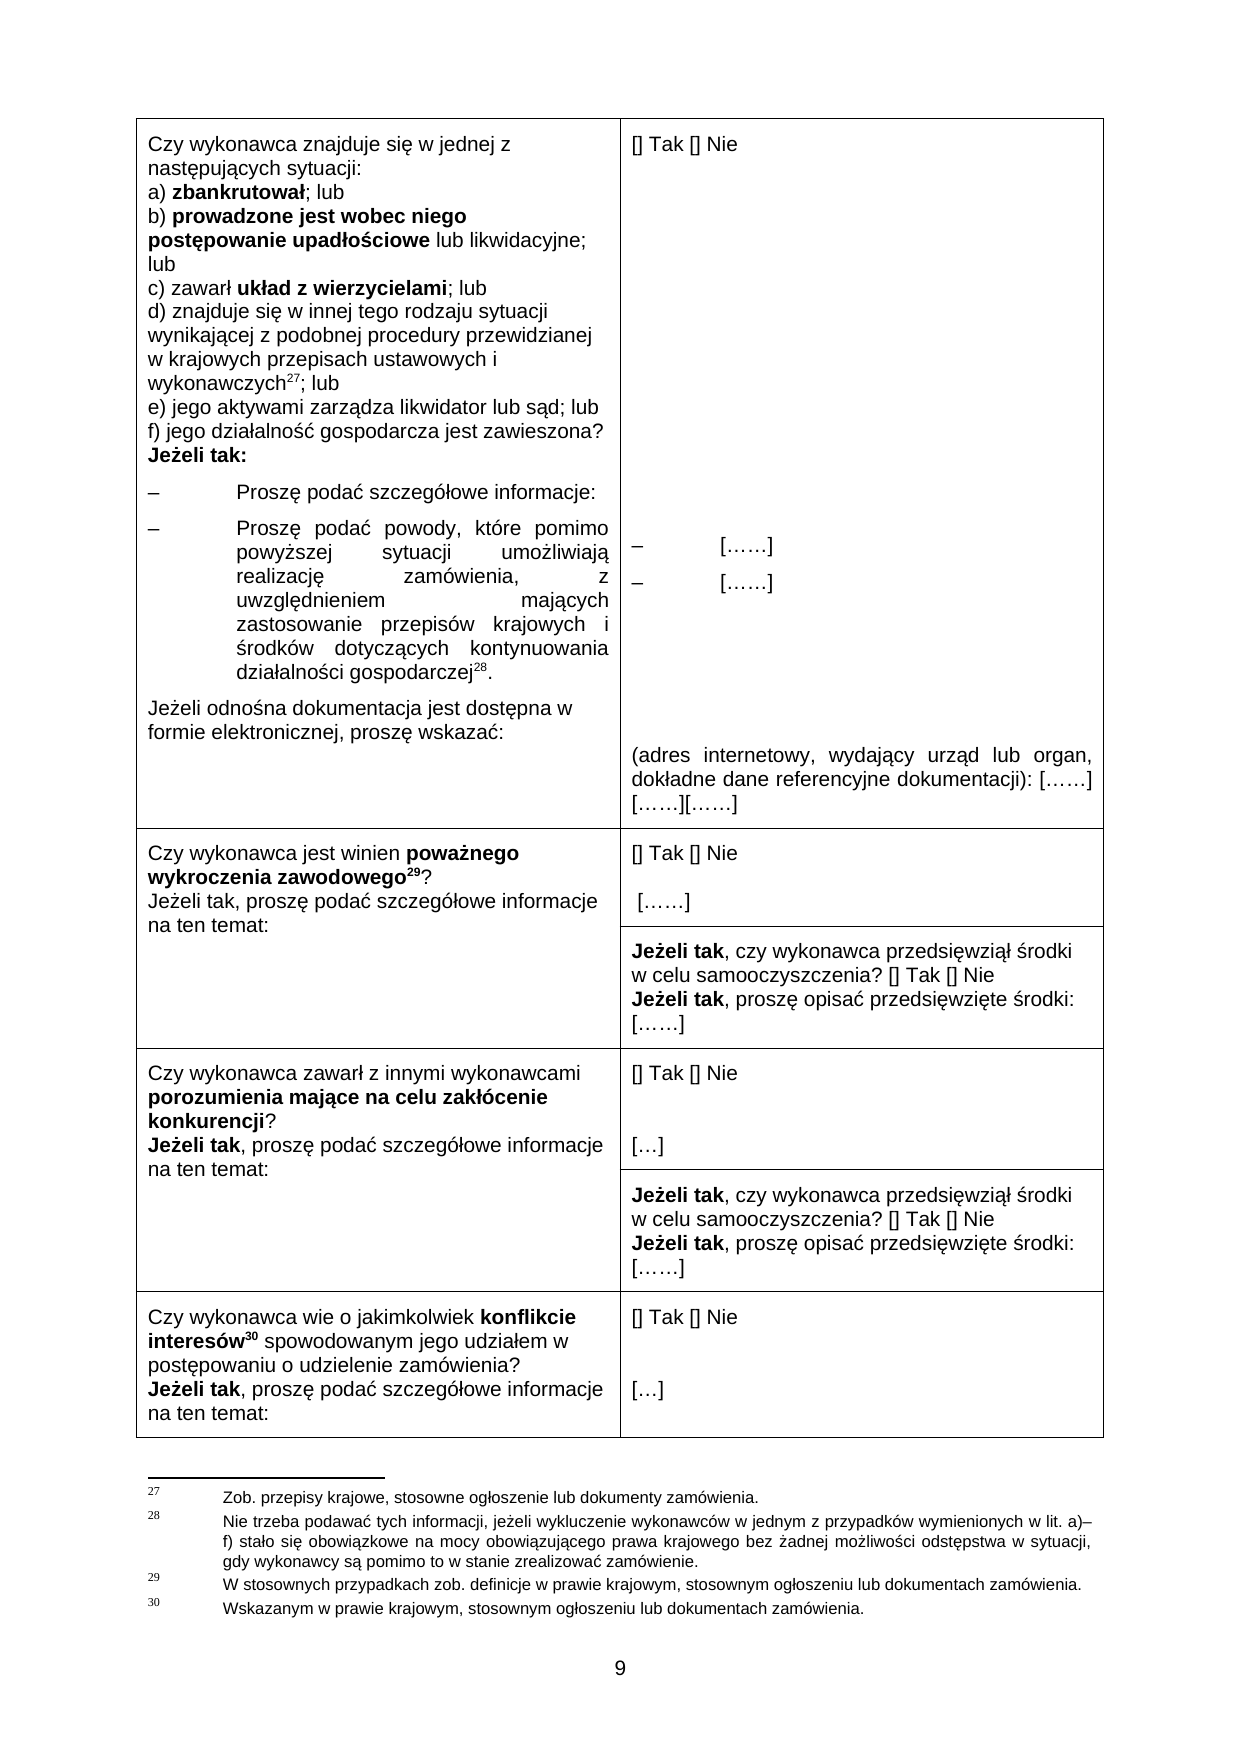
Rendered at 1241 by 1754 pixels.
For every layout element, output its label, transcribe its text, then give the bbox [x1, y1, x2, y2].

table_cell [] Tak [] Nie […] [621, 1049, 1103, 1169]
table_cell Jeżeli tak, czy wykonawca przedsięwziął środki w celu samooczyszczenia? [] Tak [] Nie Jeżeli tak, proszę opisać przedsięwzięte środki: [……] [621, 927, 1103, 1047]
table_cell [] Tak [] Nie [……] [……] (adres internetowy, wydający urząd lub organ, dokładne dane referencyjne dokumentacji): [……][……][……] [621, 119, 1103, 828]
table_cell [] Tak [] Nie […] [621, 1292, 1103, 1437]
table_cell Czy wykonawca zawarł z innymi wykonawcami porozumienia mające na celu zakłócenie konkurencji? Jeżeli tak, proszę podać szczegółowe informacje na ten temat: [137, 1049, 620, 1291]
table_cell Czy wykonawca wie o jakimkolwiek konflikcie interesów spowodowanym jego udziałem w postępowaniu o udzielenie zamówienia? Jeżeli tak, proszę podać szczegółowe informacje na ten temat: [137, 1292, 620, 1437]
table_cell Czy wykonawca znajduje się w jednej z następujących sytuacji: a) zbankrutował; lub b) prowadzone jest wobec niego postępowanie upadłościowe lub likwidacyjne; lub c) zawarł układ z wierzycielami; lub d) znajduje się w innej tego rodzaju sytuacji wynikającej z podobnej procedury przewidzianej w krajowych przepisach ustawowych i wykonawczych; lub e) jego aktywami zarządza likwidator lub sąd; lub f) jego działalność gospodarcza jest zawieszona? Jeżeli tak: Proszę podać szczegółowe informacje: Proszę podać powody, które pomimo powyższej sytuacji umożliwiają realizację zamówienia, z uwzględnieniem mających zastosowanie przepisów krajowych i środków dotyczących kontynuowania działalności gospodarczej. Jeżeli odnośna dokumentacja jest dostępna w formie elektronicznej, proszę wskazać: [137, 119, 620, 828]
table_cell [] Tak [] Nie [……] [621, 829, 1103, 926]
table_cell Czy wykonawca jest winien poważnego wykroczenia zawodowego? Jeżeli tak, proszę podać szczegółowe informacje na ten temat: [137, 829, 620, 1047]
table_cell Jeżeli tak, czy wykonawca przedsięwziął środki w celu samooczyszczenia? [] Tak [] Nie Jeżeli tak, proszę opisać przedsięwzięte środki: [……] [621, 1170, 1103, 1291]
